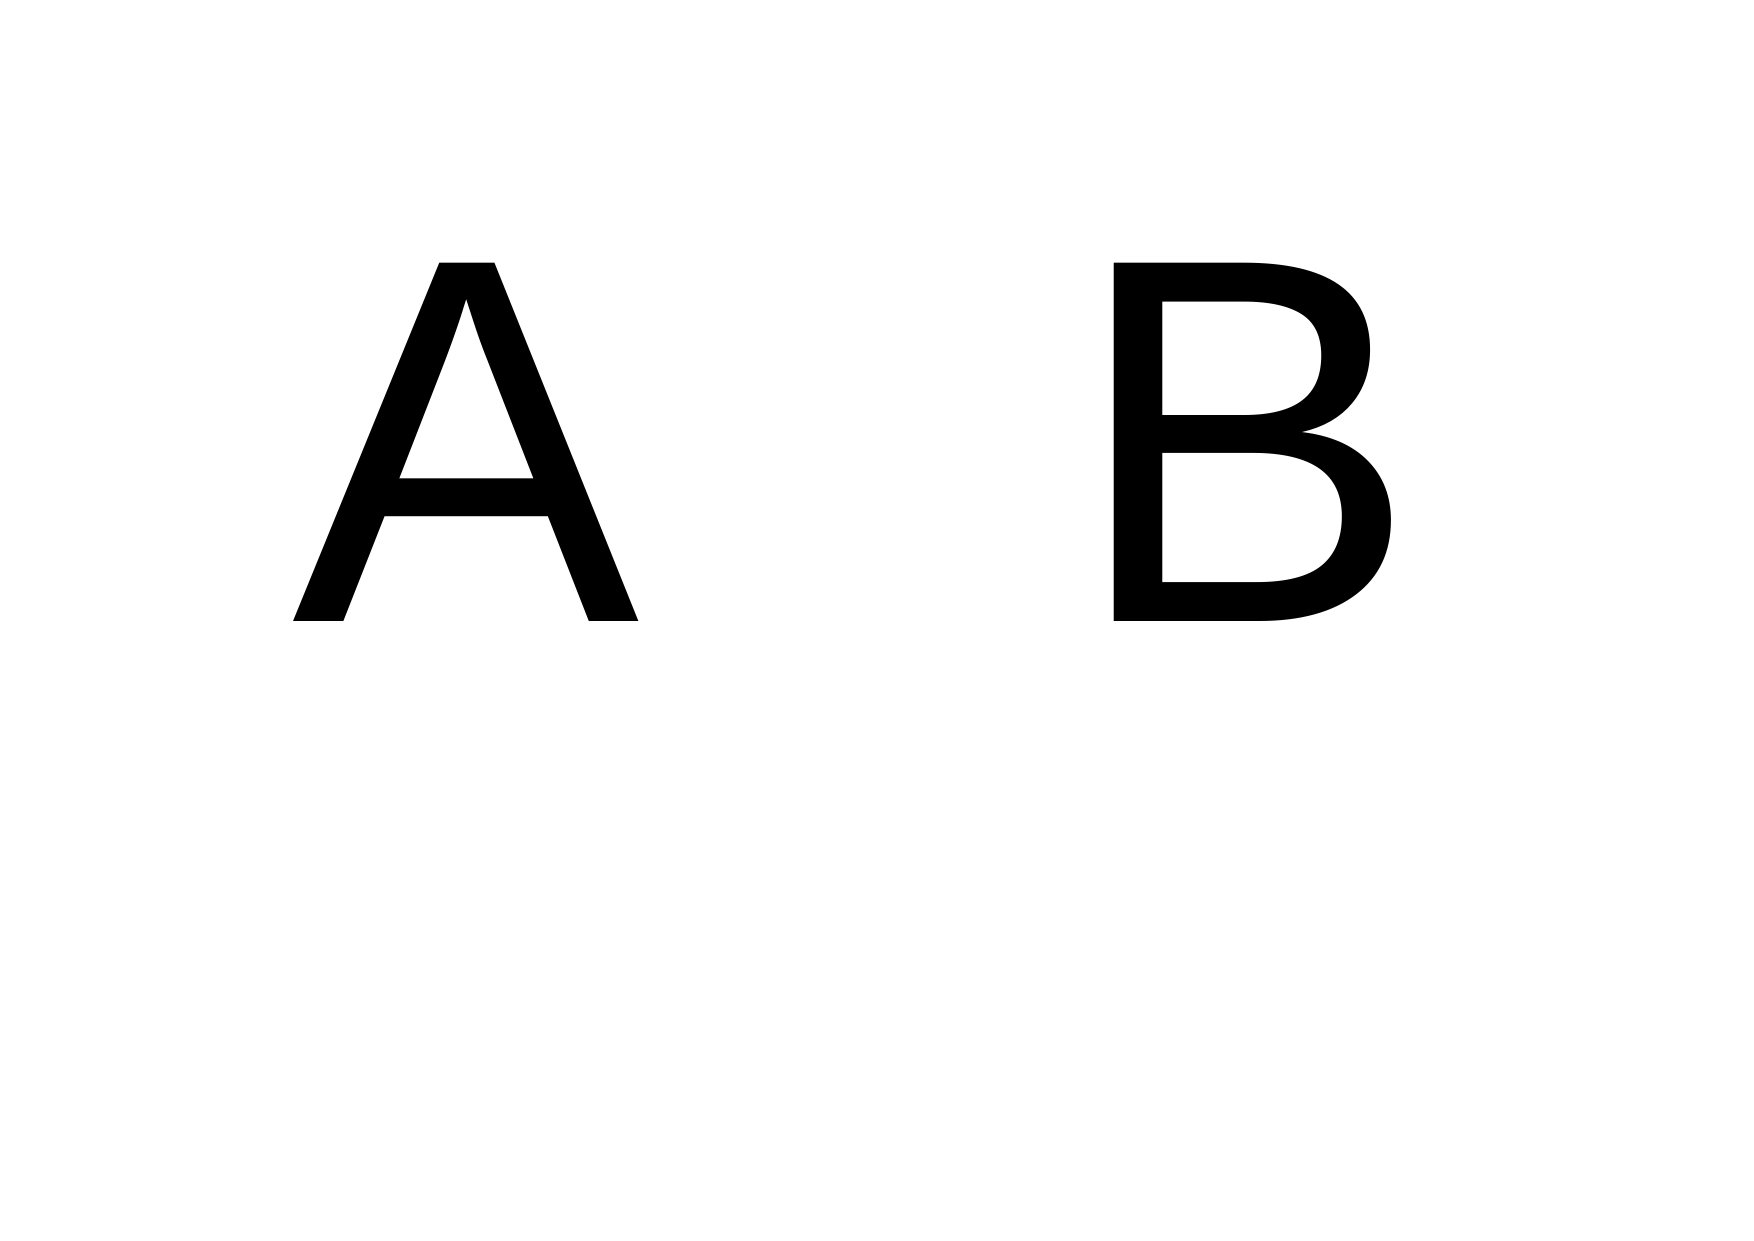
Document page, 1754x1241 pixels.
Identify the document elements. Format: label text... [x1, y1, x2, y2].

text A B [148, 133, 1606, 732]
